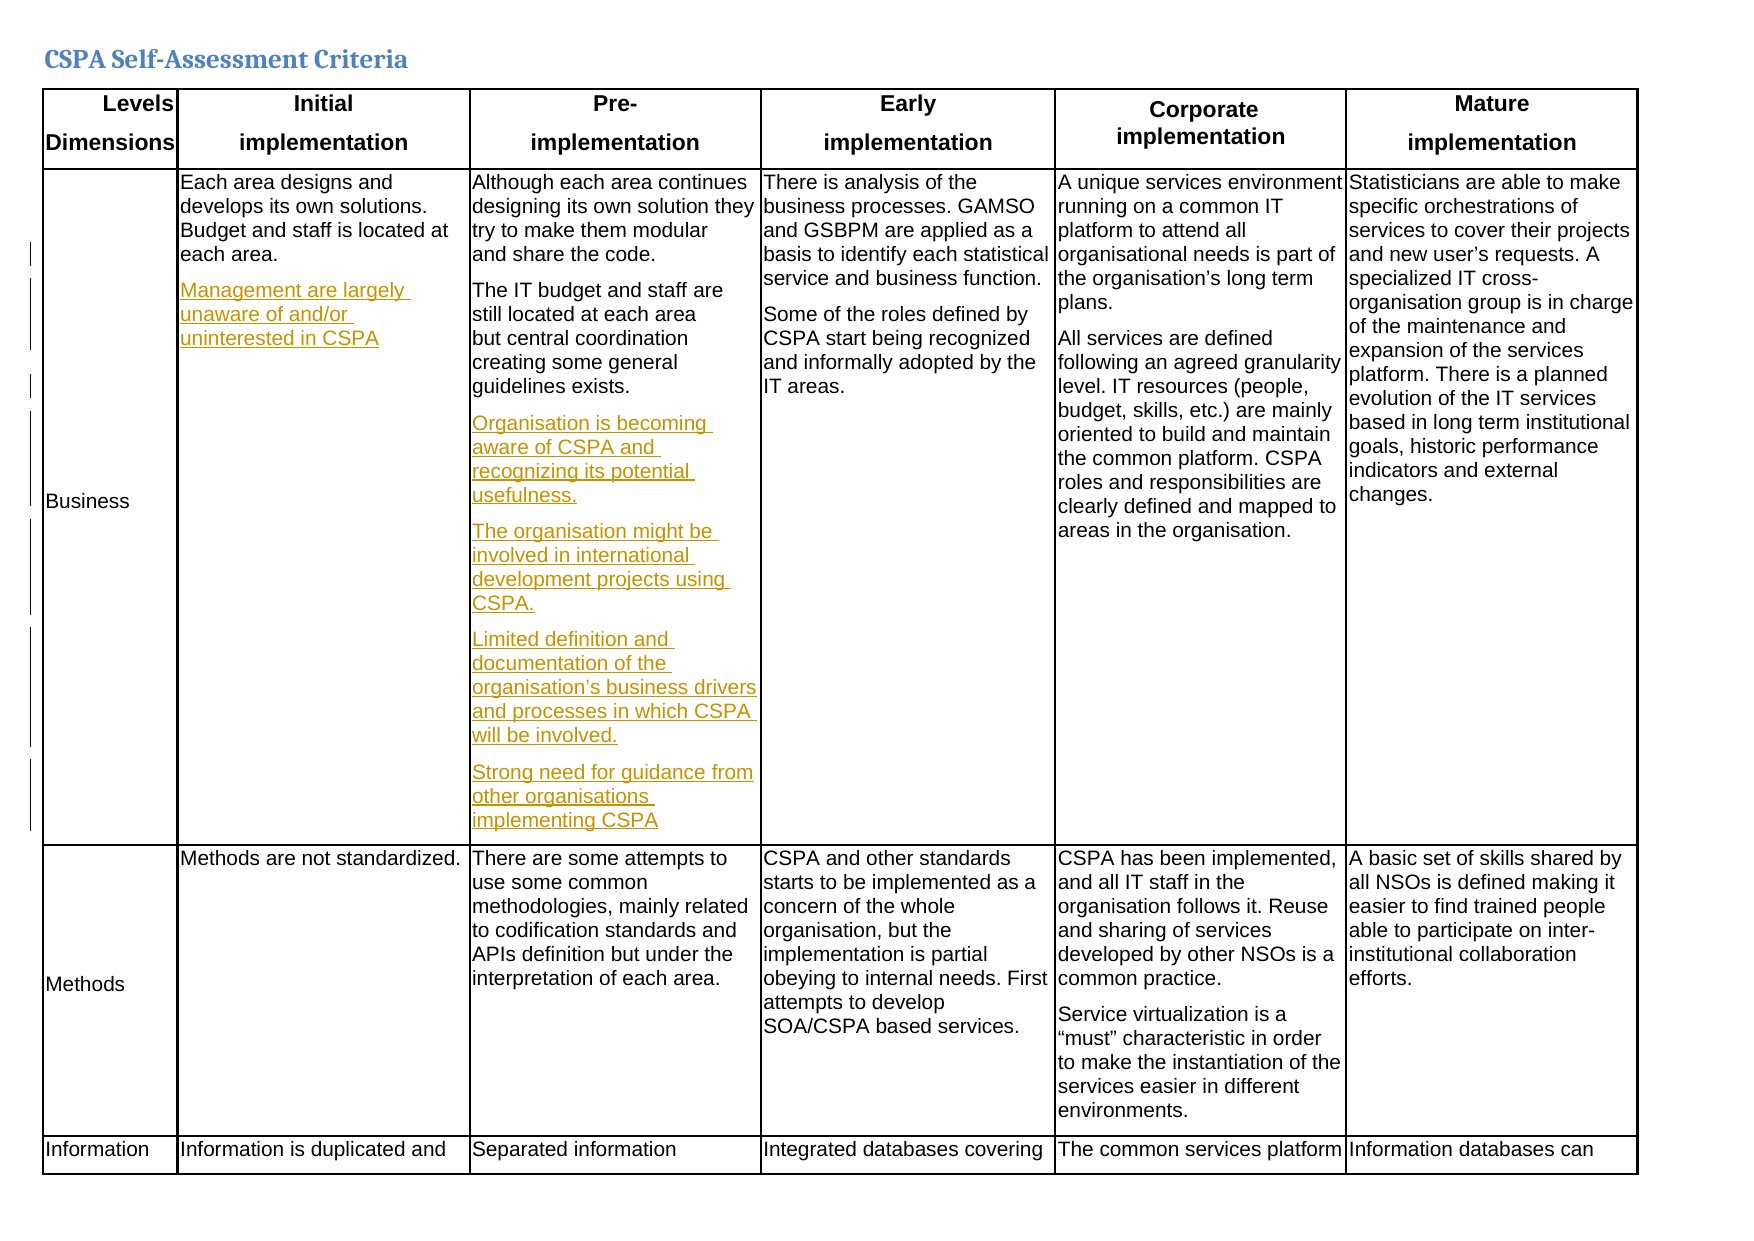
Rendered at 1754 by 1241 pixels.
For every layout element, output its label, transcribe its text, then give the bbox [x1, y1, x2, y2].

table_cell A basic set of skills shared by all NSOs is defined making it easier to find trained people able to participate on inter-institutional collaboration efforts. [1347, 846, 1636, 1134]
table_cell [1347, 1137, 1636, 1173]
table_cell Methods [44, 846, 176, 1134]
table_header Early implementation [762, 90, 1054, 168]
table_cell CSPA has been implemented, and all IT staff in the organisation follows it. Reuse and sharing of services developed by other NSOs is a common practice. Service virtualization is a “must” characteristic in order to make the instantiation of the services easier in different environments. [1056, 846, 1345, 1134]
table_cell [179, 1137, 469, 1173]
subtitle CSPA Self-Assessment Criteria [44, 44, 1665, 76]
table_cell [471, 1137, 760, 1173]
table_cell There is analysis of the business processes. GAMSO and GSBPM are applied as a basis to identify each statistical service and business function. Some of the roles defined by CSPA start being recognized and informally adopted by the IT areas. [762, 170, 1054, 844]
table_header Corporate implementation [1056, 90, 1345, 168]
table_cell Information [44, 1137, 176, 1173]
table_cell Methods are not standardized. [179, 846, 469, 1134]
table_cell Although each area continues designing its own solution they try to make them modular and share the code. The IT budget and staff are still located at each area but central coordination creating some general guidelines exists. [471, 170, 760, 844]
table_cell Statisticians are able to make specific orchestrations of services to cover their projects and new user’s requests. A specialized IT cross-organisation group is in charge of the maintenance and expansion of the services platform. There is a planned evolution of the IT services based in long term institutional goals, historic performance indicators and external changes. [1347, 170, 1636, 844]
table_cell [1056, 1137, 1345, 1173]
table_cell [762, 1137, 1054, 1173]
table_header Levels Dimensions [44, 90, 176, 168]
table_cell CSPA and other standards starts to be implemented as a concern of the whole organisation, but the implementation is partial obeying to internal needs. First attempts to develop SOA/CSPA based services. [762, 846, 1054, 1134]
table_header Initial implementation [179, 90, 469, 168]
table_cell There are some attempts to use some common methodologies, mainly related to codification standards and APIs definition but under the interpretation of each area. [471, 846, 760, 1134]
table_cell A unique services environment running on a common IT platform to attend all organisational needs is part of the organisation’s long term plans. All services are defined following an agreed granularity level. IT resources (people, budget, skills, etc.) are mainly oriented to build and maintain the common platform. CSPA roles and responsibilities are clearly defined and mapped to areas in the organisation. [1056, 170, 1345, 844]
table_cell Each area designs and develops its own solutions. Budget and staff is located at each area. [179, 170, 469, 844]
table_header Mature implementation [1347, 90, 1636, 168]
table_header Pre- implementation [471, 90, 760, 168]
table_cell Business [44, 170, 176, 844]
